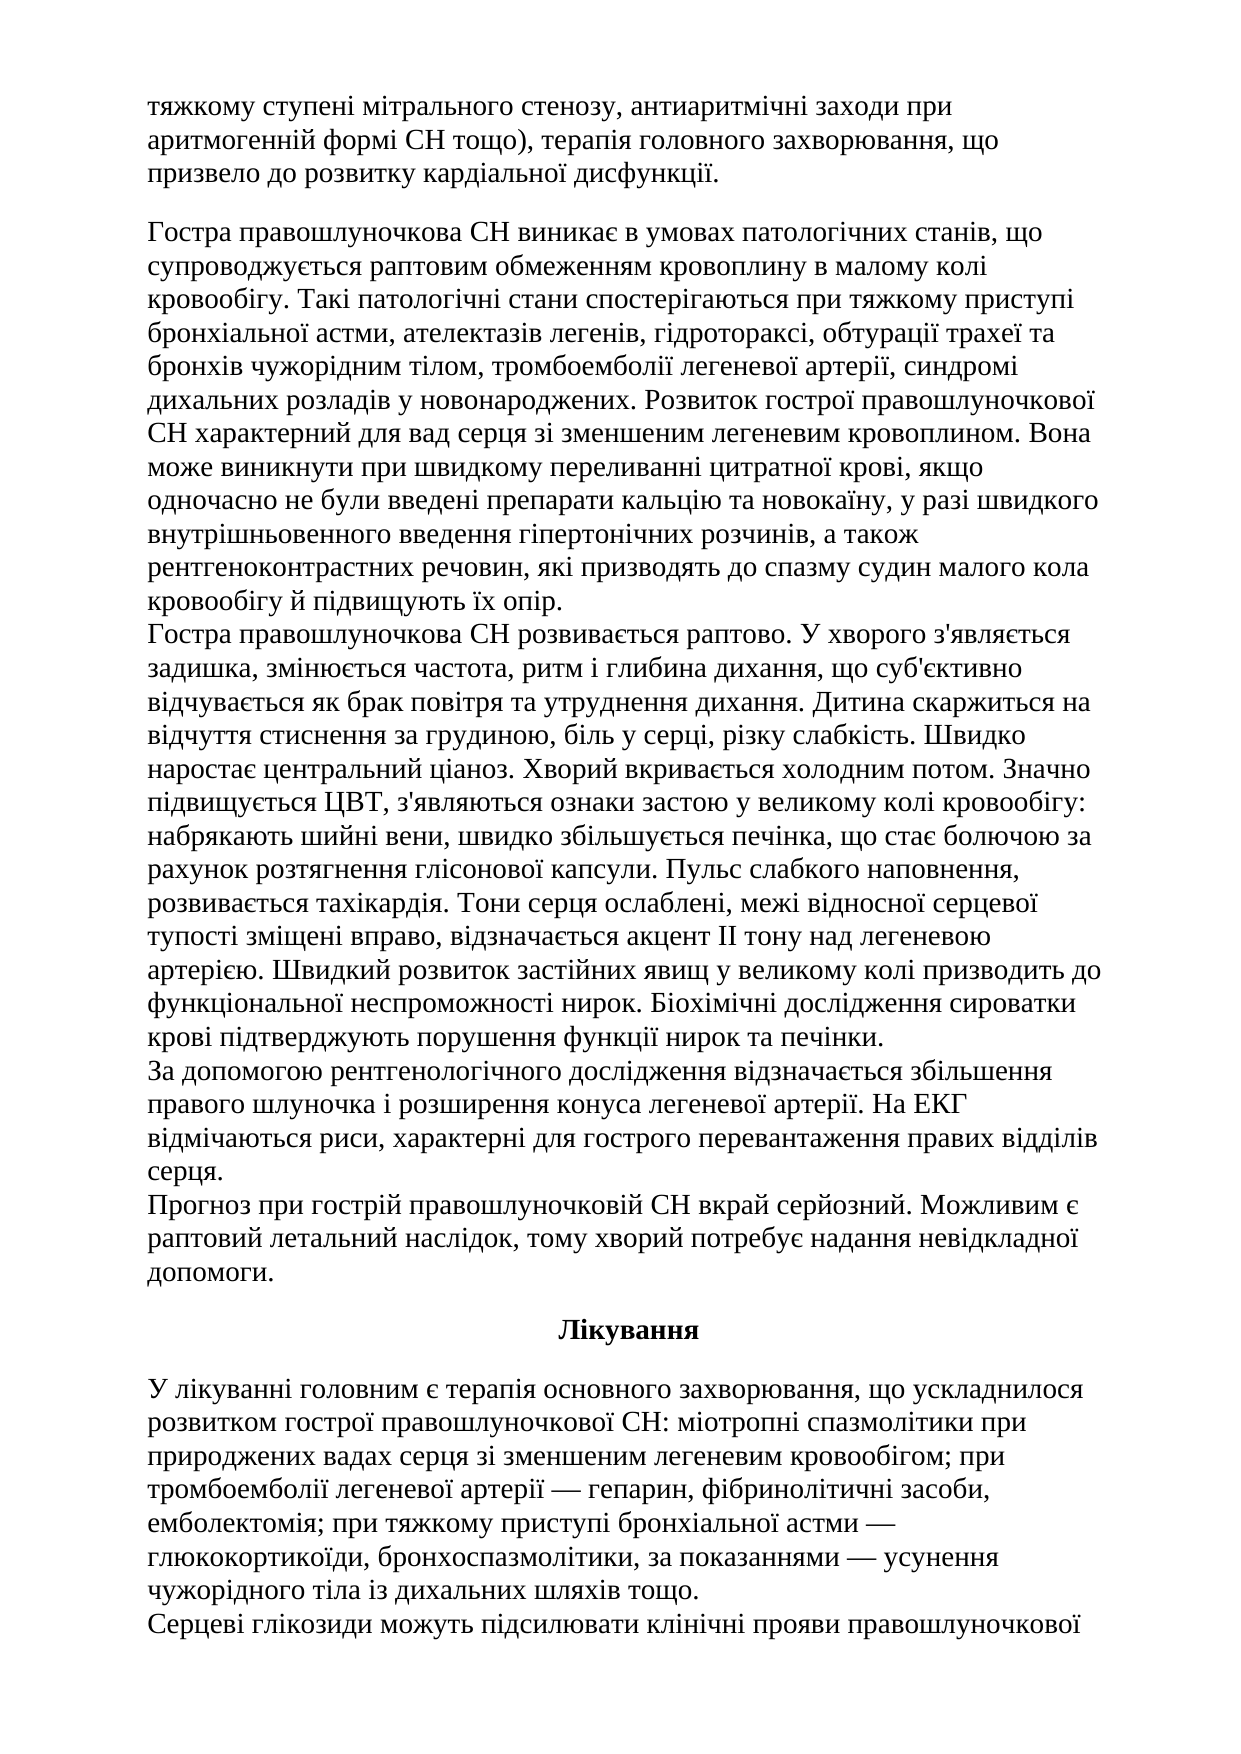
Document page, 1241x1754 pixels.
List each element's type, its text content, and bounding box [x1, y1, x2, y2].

text Гостра правошлуночкова СН виникає в умовах патологічних станів, що супроводжується раптовим обмеженням кровоплину в малому колі кровообігу. Такі патологічні стани спостерігаються при тяжкому приступі бронхіальної астми, ателектазів легенів, гідротораксі, обтурації трахеї та бронхів чужорідним тілом, тромбоемболії легеневої артерії, синдромі дихальних розладів у новонароджених. Розвиток гострої правошлуночкової СН характерний для вад серця зі зменшеним легеневим кровоплином. Вона може виникнути при швидкому переливанні цитратної крові, якщо одночасно не були введені препарати кальцію та новокаїну, у разі швидкого внутрішньовенного введення гіпертонічних розчинів, а також рентгеноконтрастних речовин, які призводять до спазму судин малого кола кровообігу й підвищують їх опір. Гостра правошлуночкова СН розвивається раптово. У хворого з'являється задишка, змінюється частота, ритм і глибина дихання, що суб'єктивно відчувається як брак повітря та утруднення дихання. Дитина скаржиться на відчуття стиснення за грудиною, біль у серці, різку слабкість. Швидко наростає центральний ціаноз. Хворий вкривається холодним потом. Значно підвищується ЦВТ, з'являються ознаки застою у великому колі кровообігу: набрякають шийні вени, швидко збільшується печінка, що стає болючою за рахунок розтягнення глісонової капсули. Пульс слабкого наповнення, розвивається тахікардія. Тони серця ослаблені, межі відносної серцевої тупості зміщені вправо, відзначається акцент ІІ тону над легеневою артерією. Швидкий розвиток застійних явищ у великому колі призводить до функціональної неспроможності нирок. Біохімічні дослідження сироватки крові підтверджують порушення функції нирок та печінки. За допомогою рентгенологічного дослідження відзначається збільшення правого шлуночка і розширення конуса легеневої артерії. На ЕКГ відмічаються риси, характерні для гострого перевантаження правих відділів серця. Прогноз при гострій правошлуночковій СН вкрай серйозний. Можливим є раптовий летальний наслідок, тому хворий потребує надання невідкладної допомоги. [147, 214, 1110, 1287]
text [147, 1371, 1110, 1639]
text Лікування [147, 1312, 1110, 1346]
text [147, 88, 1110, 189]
